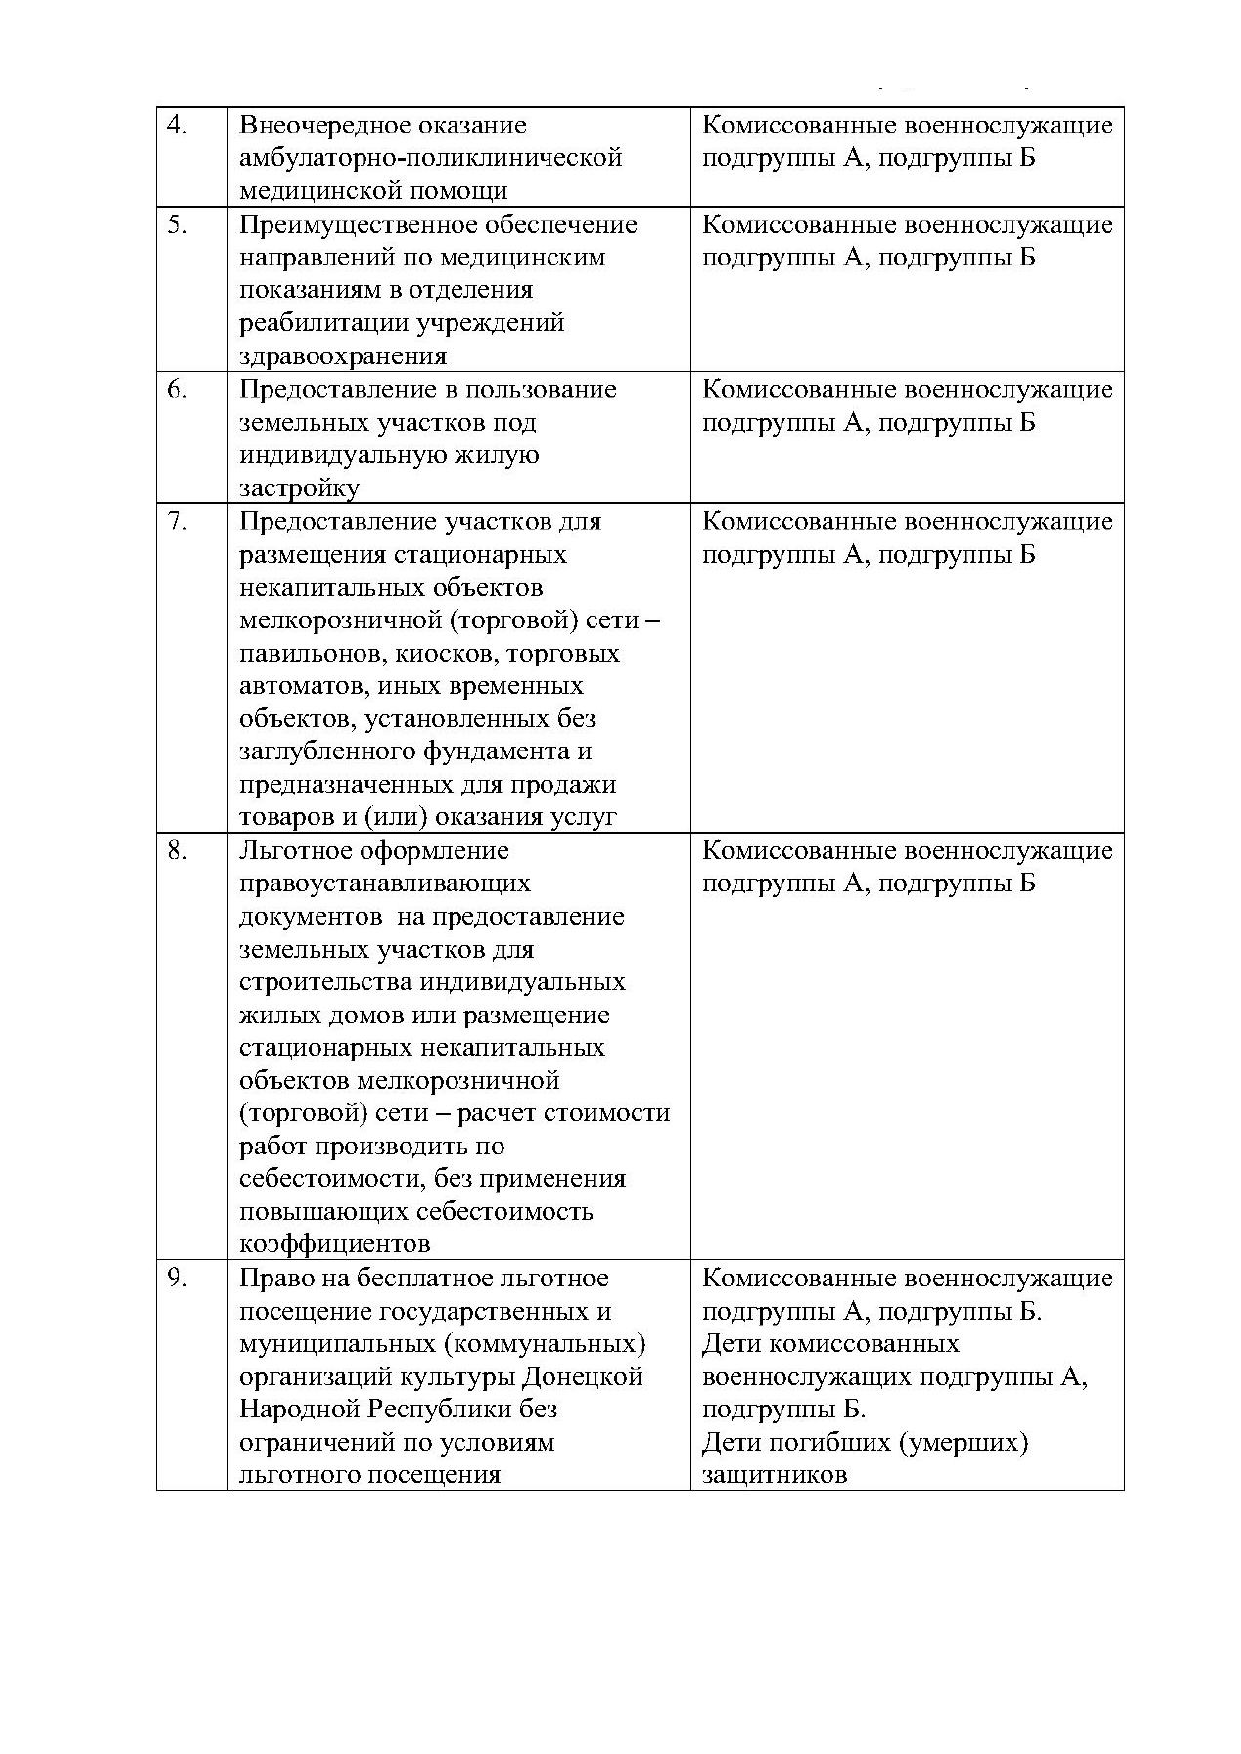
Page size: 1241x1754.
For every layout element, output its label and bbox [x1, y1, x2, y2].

picture [132, 88, 1152, 1502]
